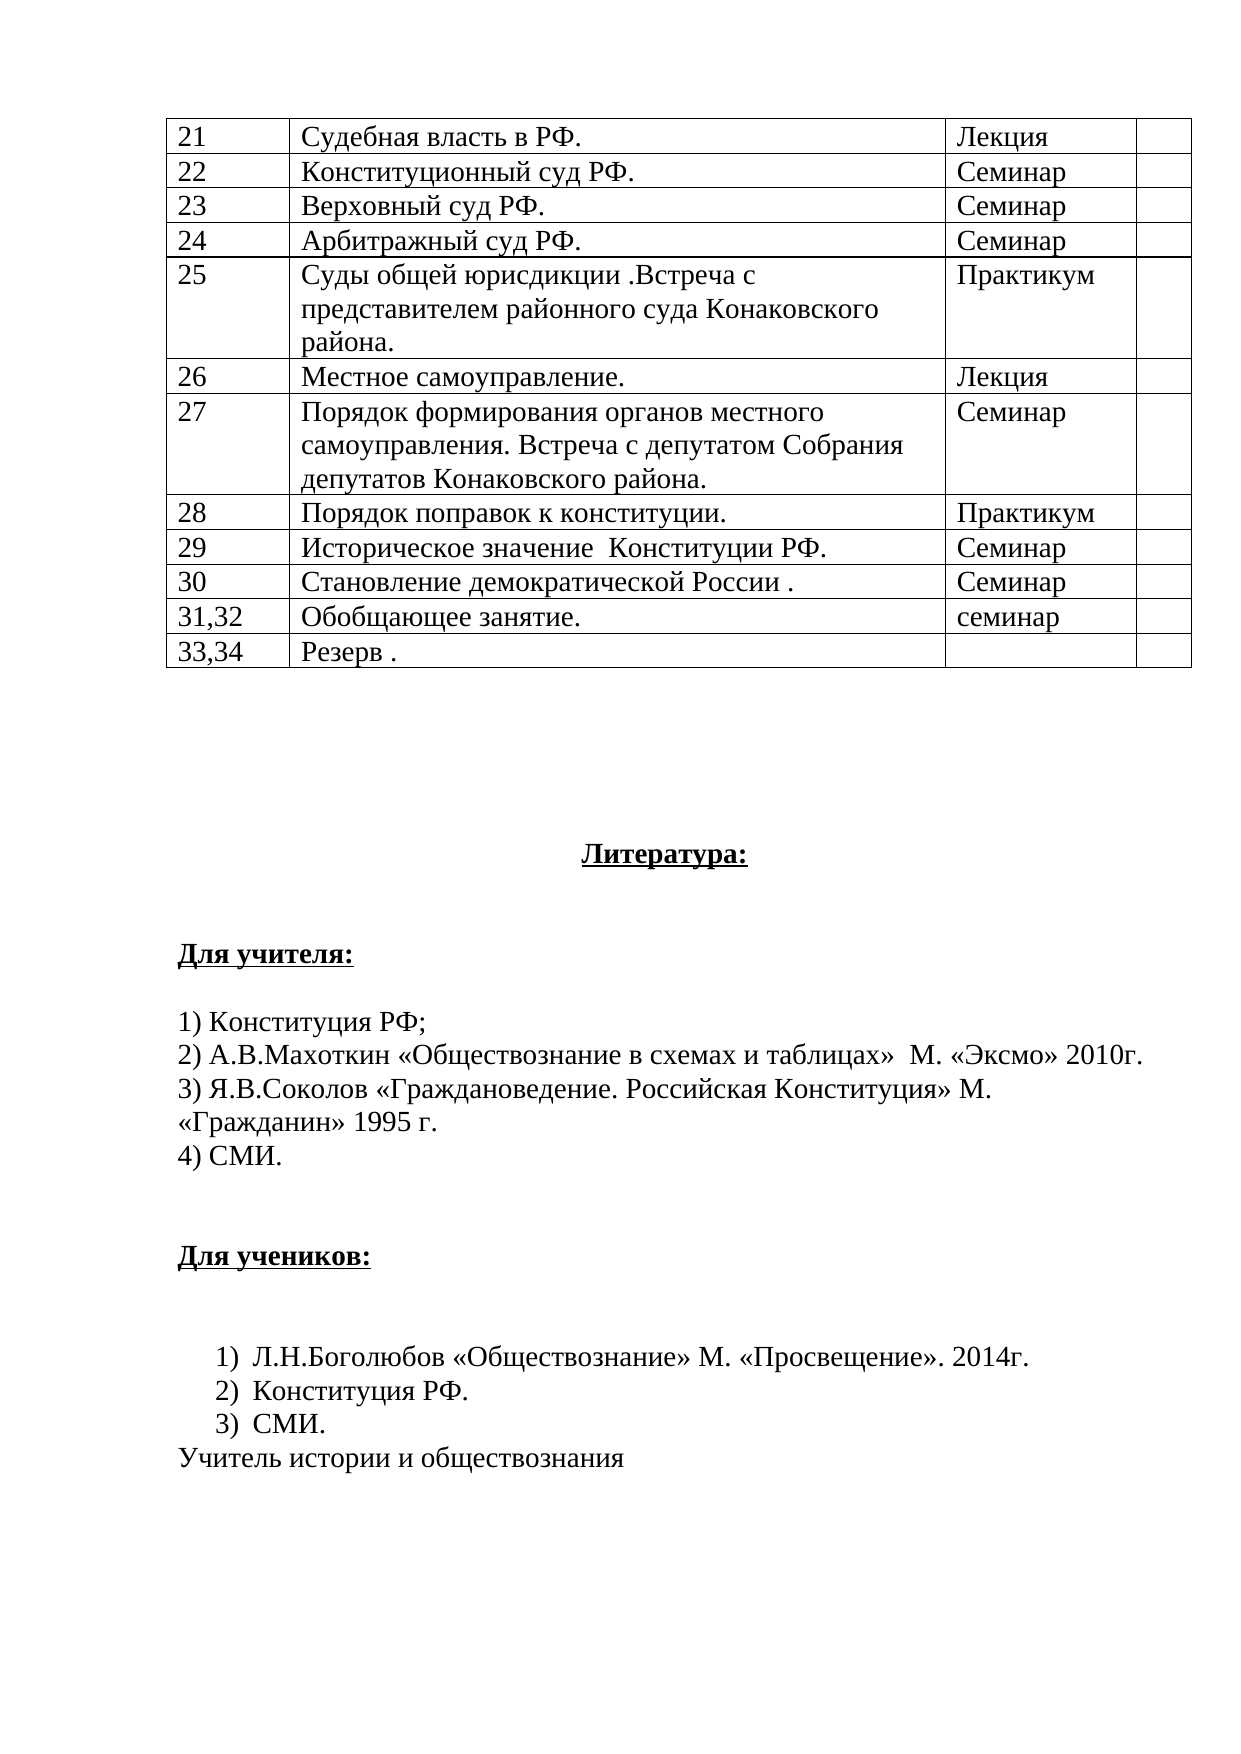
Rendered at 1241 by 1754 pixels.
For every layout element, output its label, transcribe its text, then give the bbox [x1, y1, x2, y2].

table_cell [1137, 154, 1191, 187]
table_cell 21 [167, 119, 289, 153]
table_cell [1137, 530, 1191, 563]
table_cell 27 [167, 394, 289, 494]
table_cell [1137, 119, 1191, 153]
table_cell Историческое значение Конституции РФ. [290, 530, 945, 563]
table_cell 28 [167, 495, 289, 529]
table_cell Порядок формирования органов местного самоуправления. Встреча с депутатом Собрания депутатов Конаковского района. [290, 394, 945, 494]
table_cell Семинар [946, 530, 1136, 563]
table_cell Конституционный суд РФ. [290, 154, 945, 187]
text Для учеников: [177, 1238, 1152, 1272]
text Учитель истории и обществознания [177, 1440, 1152, 1473]
table_cell Верховный суд РФ. [290, 188, 945, 222]
table_cell [1137, 223, 1191, 256]
table_cell [1137, 599, 1191, 633]
text Литература: [177, 836, 1152, 869]
table_cell 23 [167, 188, 289, 222]
table_cell 33,34 [167, 634, 289, 667]
table_cell Обобщающее занятие. [290, 599, 945, 633]
text 4) СМИ. [177, 1138, 1152, 1171]
list СМИ. [215, 1406, 1152, 1440]
table_cell [946, 634, 1136, 667]
table_cell 31,32 [167, 599, 289, 633]
table_cell [1137, 394, 1191, 494]
text Для учителя: [177, 937, 1152, 970]
table_cell 25 [167, 258, 289, 358]
table_cell Семинар [946, 394, 1136, 494]
table_cell Судебная власть в РФ. [290, 119, 945, 153]
table_cell Лекция [946, 359, 1136, 393]
table_cell Семинар [946, 223, 1136, 256]
table_cell Лекция [946, 119, 1136, 153]
table_cell Арбитражный суд РФ. [290, 223, 945, 256]
table_cell семинар [946, 599, 1136, 633]
table_cell [1137, 495, 1191, 529]
table_cell 22 [167, 154, 289, 187]
table_cell 29 [167, 530, 289, 563]
table_cell 26 [167, 359, 289, 393]
table_cell [1137, 188, 1191, 222]
table_cell Семинар [946, 154, 1136, 187]
text 1) Конституция РФ; [177, 1004, 1152, 1037]
list Конституция РФ. [215, 1373, 1152, 1406]
table_cell Практикум [946, 258, 1136, 358]
text 3) Я.В.Соколов «Граждановедение. Российская Конституция» М. «Гражданин» 1995 г. [177, 1071, 1152, 1138]
table_cell Резерв . [290, 634, 945, 667]
list Л.Н.Боголюбов «Обществознание» М. «Просвещение». 2014г. [215, 1339, 1152, 1373]
table_cell Семинар [946, 188, 1136, 222]
table_cell [1137, 258, 1191, 358]
table_cell Местное самоуправление. [290, 359, 945, 393]
table_cell [1137, 565, 1191, 598]
table_cell Становление демократической России . [290, 565, 945, 598]
table_cell [1137, 634, 1191, 667]
table_cell [1137, 359, 1191, 393]
text 2) А.В.Махоткин «Обществознание в схемах и таблицах» М. «Эксмо» 2010г. [177, 1037, 1152, 1071]
table_cell Семинар [946, 565, 1136, 598]
table_cell 24 [167, 223, 289, 256]
table_cell 30 [167, 565, 289, 598]
table_cell Суды общей юрисдикции .Встреча с представителем районного суда Конаковского района. [290, 258, 945, 358]
table_cell Порядок поправок к конституции. [290, 495, 945, 529]
table_cell Практикум [946, 495, 1136, 529]
